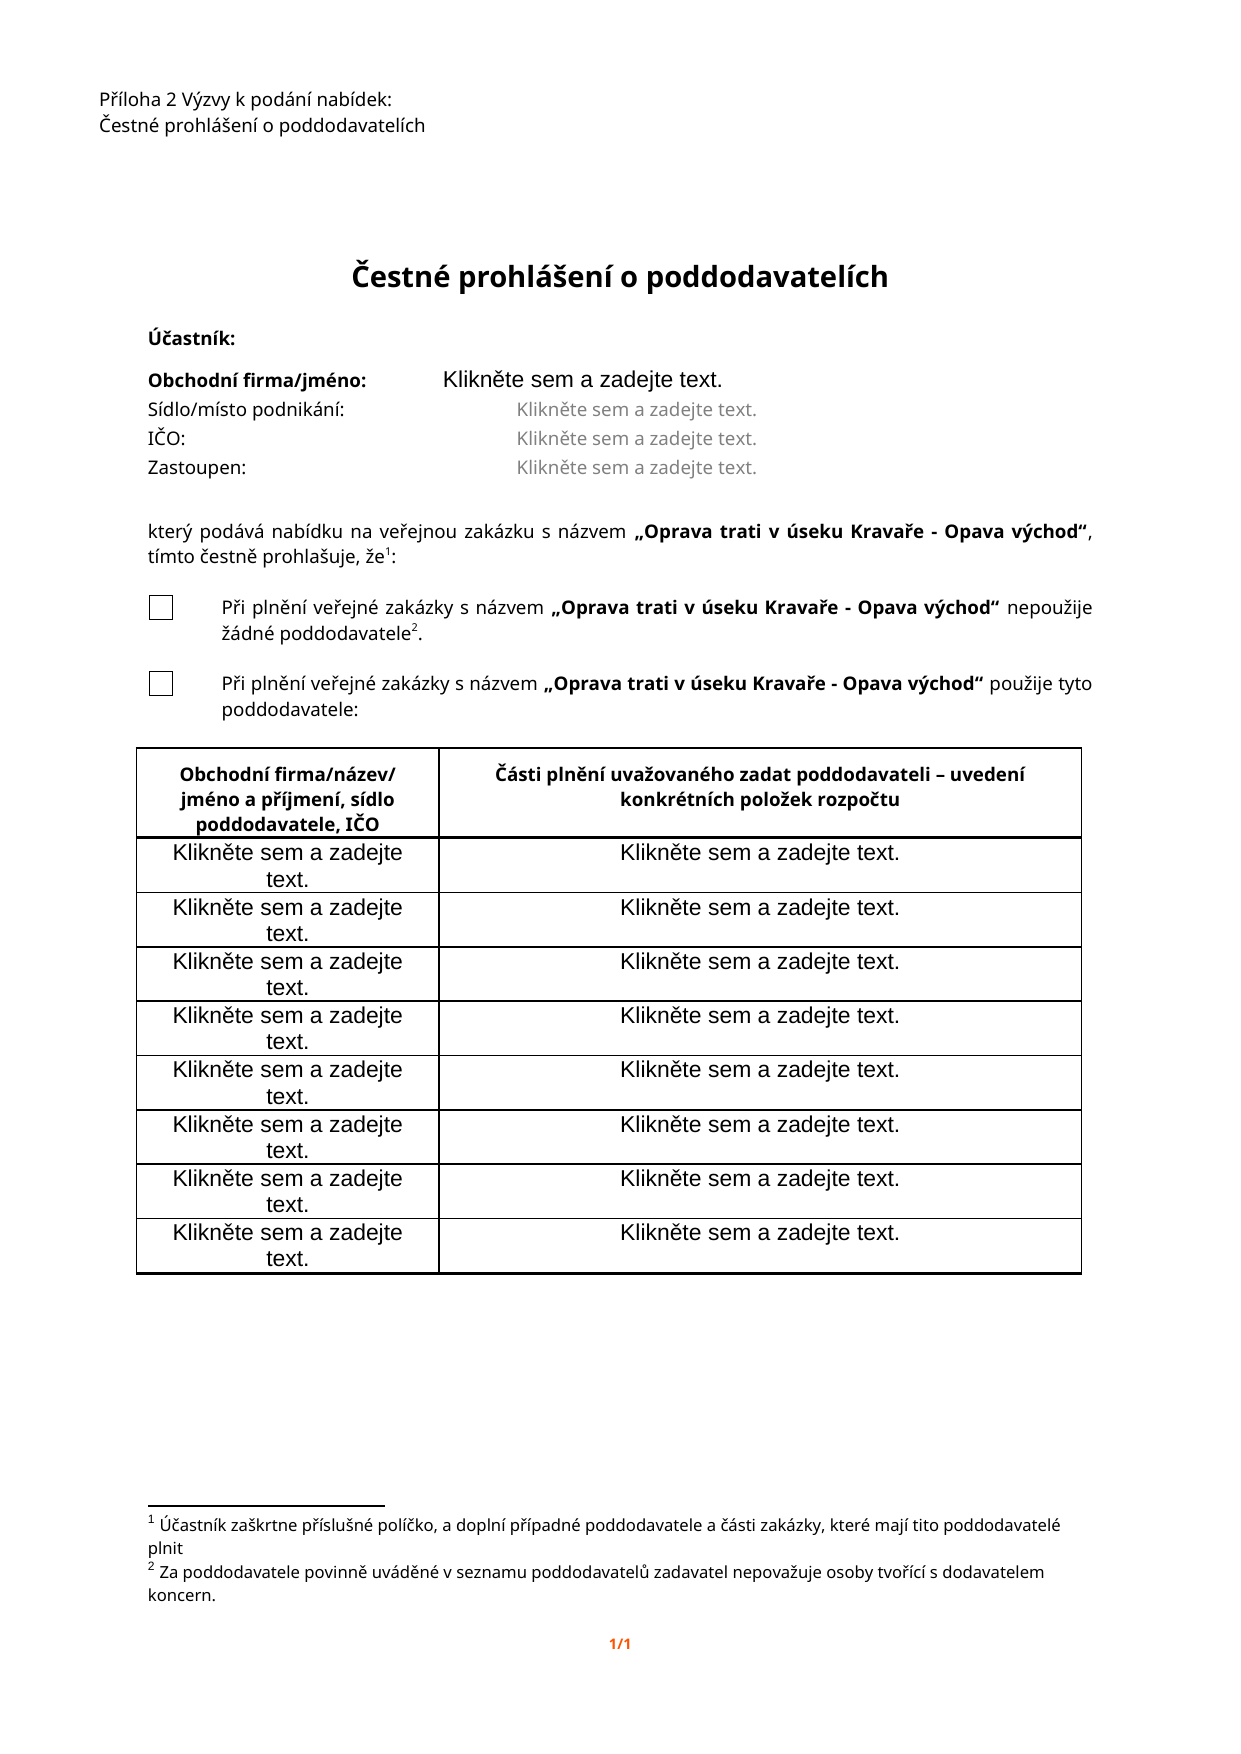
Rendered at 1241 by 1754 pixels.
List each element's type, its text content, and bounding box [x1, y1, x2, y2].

title Čestné prohlášení o poddodavatelích [148, 256, 1093, 296]
table_header Části plnění uvažovaného zadat poddodavateli – uvedení konkrétních položek rozpočtu [440, 749, 1081, 836]
text Obchodní firma/jméno: [148, 364, 1093, 393]
text Sídlo/místo podnikání: [148, 393, 1093, 422]
text Účastník: [148, 321, 1093, 352]
text Při plnění veřejné zakázky s názvem „Oprava trati v úseku Kravaře - Opava východ“ použije tyto poddodavatele: [148, 670, 1093, 721]
text Při plnění veřejné zakázky s názvem „Oprava trati v úseku Kravaře - Opava východ“ nepoužije žádné poddodavatele. [148, 594, 1093, 645]
text který podává nabídku na veřejnou zakázku s názvem „Oprava trati v úseku Kravaře - Opava východ“, tímto čestně prohlašuje, že: [148, 518, 1093, 569]
text Zastoupen: [148, 451, 1093, 480]
table_header Obchodní firma/název/ jméno a příjmení, sídlo poddodavatele, IČO [137, 749, 438, 836]
text IČO: [148, 422, 1093, 451]
